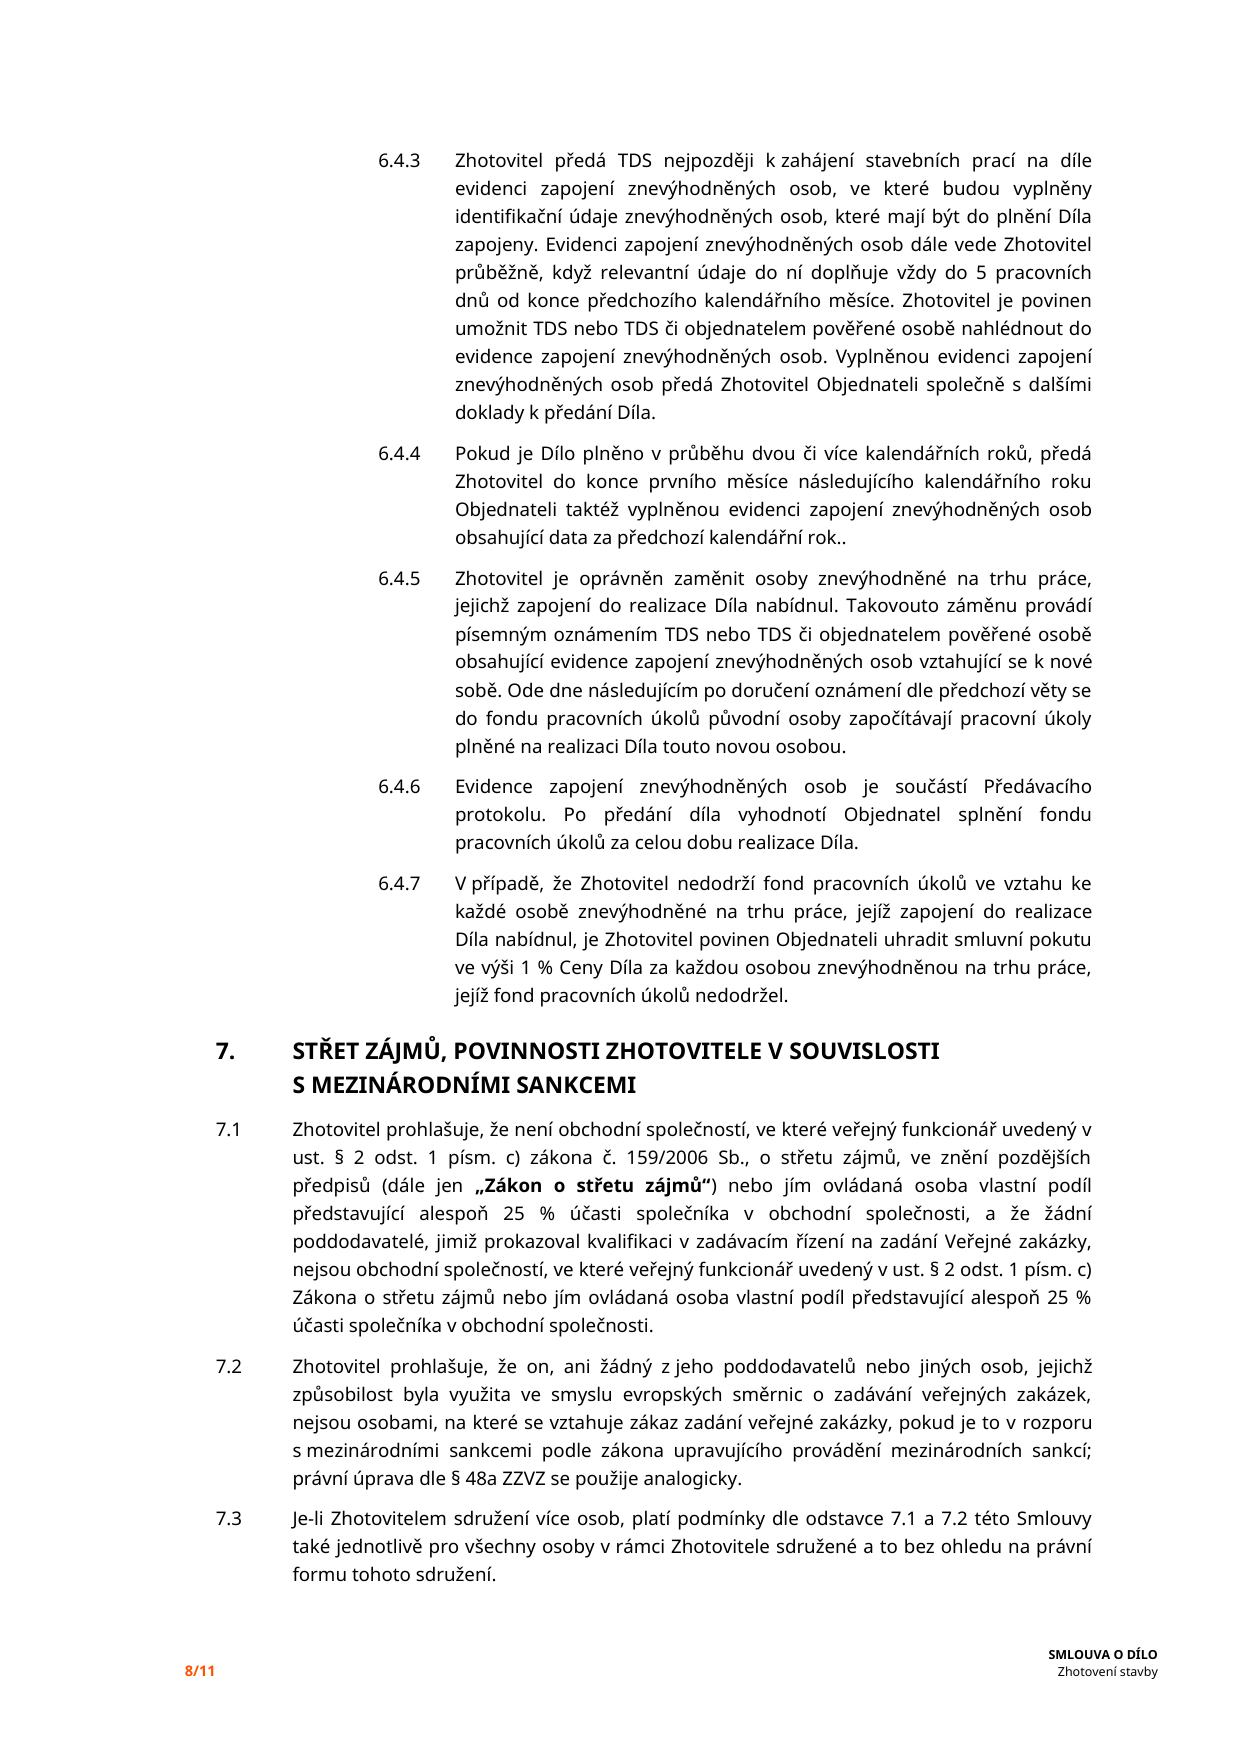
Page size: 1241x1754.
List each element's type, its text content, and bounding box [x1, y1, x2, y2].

text STŘET ZÁJMŮ, POVINNOSTI ZHOTOVITELE V SOUVISLOSTI S MEZINÁRODNÍMI SANKCEMI [216, 1035, 1093, 1101]
text V případě, že Zhotovitel nedodrží fond pracovních úkolů ve vztahu ke každé osobě znevýhodněné na trhu práce, jejíž zapojení do realizace Díla nabídnul, je Zhotovitel povinen Objednateli uhradit smluvní pokutu ve výši 1 % Ceny Díla za každou osobou znevýhodněnou na trhu práce, jejíž fond pracovních úkolů nedodržel. [378, 870, 1093, 1008]
text Evidence zapojení znevýhodněných osob je součástí Předávacího protokolu. Po předání díla vyhodnotí Objednatel splnění fondu pracovních úkolů za celou dobu realizace Díla. [378, 773, 1093, 855]
text Pokud je Dílo plněno v průběhu dvou či více kalendářních roků, předá Zhotovitel do konce prvního měsíce následujícího kalendářního roku Objednateli taktéž vyplněnou evidenci zapojení znevýhodněných osob obsahující data za předchozí kalendářní rok.. [378, 440, 1093, 550]
text Zhotovitel je oprávněn zaměnit osoby znevýhodněné na trhu práce, jejichž zapojení do realizace Díla nabídnul. Takovouto záměnu provádí písemným oznámením TDS nebo TDS či objednatelem pověřené osobě obsahující evidence zapojení znevýhodněných osob vztahující se k nové sobě. Ode dne následujícím po doručení oznámení dle předchozí věty se do fondu pracovních úkolů původní osoby započítávají pracovní úkoly plněné na realizaci Díla touto novou osobou. [378, 565, 1093, 758]
text Je-li Zhotovitelem sdružení více osob, platí podmínky dle odstavce 7.1 a 7.2 této Smlouvy také jednotlivě pro všechny osoby v rámci Zhotovitele sdružené a to bez ohledu na právní formu tohoto sdružení. [216, 1506, 1093, 1587]
text Zhotovitel prohlašuje, že není obchodní společností, ve které veřejný funkcionář uvedený v ust. § 2 odst. 1 písm. c) zákona č. 159/2006 Sb., o střetu zájmů, ve znění pozdějších předpisů (dále jen „Zákon o střetu zájmů“) nebo jím ovládaná osoba vlastní podíl představující alespoň 25 % účasti společníka v obchodní společnosti, a že žádní poddodavatelé, jimiž prokazoval kvalifikaci v zadávacím řízení na zadání Veřejné zakázky, nejsou obchodní společností, ve které veřejný funkcionář uvedený v ust. § 2 odst. 1 písm. c) Zákona o střetu zájmů nebo jím ovládaná osoba vlastní podíl představující alespoň 25 % účasti společníka v obchodní společnosti. [216, 1116, 1093, 1338]
text Zhotovitel předá TDS nejpozději k zahájení stavebních prací na díle evidenci zapojení znevýhodněných osob, ve které budou vyplněny identifikační údaje znevýhodněných osob, které mají být do plnění Díla zapojeny. Evidenci zapojení znevýhodněných osob dále vede Zhotovitel průběžně, když relevantní údaje do ní doplňuje vždy do 5 pracovních dnů od konce předchozího kalendářního měsíce. Zhotovitel je povinen umožnit TDS nebo TDS či objednatelem pověřené osobě nahlédnout do evidence zapojení znevýhodněných osob. Vyplněnou evidenci zapojení znevýhodněných osob předá Zhotovitel Objednateli společně s dalšími doklady k předání Díla. [378, 147, 1093, 425]
text Zhotovitel prohlašuje, že on, ani žádný z jeho poddodavatelů nebo jiných osob, jejichž způsobilost byla využita ve smyslu evropských směrnic o zadávání veřejných zakázek, nejsou osobami, na které se vztahuje zákaz zadání veřejné zakázky, pokud je to v rozporu s mezinárodními sankcemi podle zákona upravujícího provádění mezinárodních sankcí; právní úprava dle § 48a ZZVZ se použije analogicky. [216, 1353, 1093, 1491]
